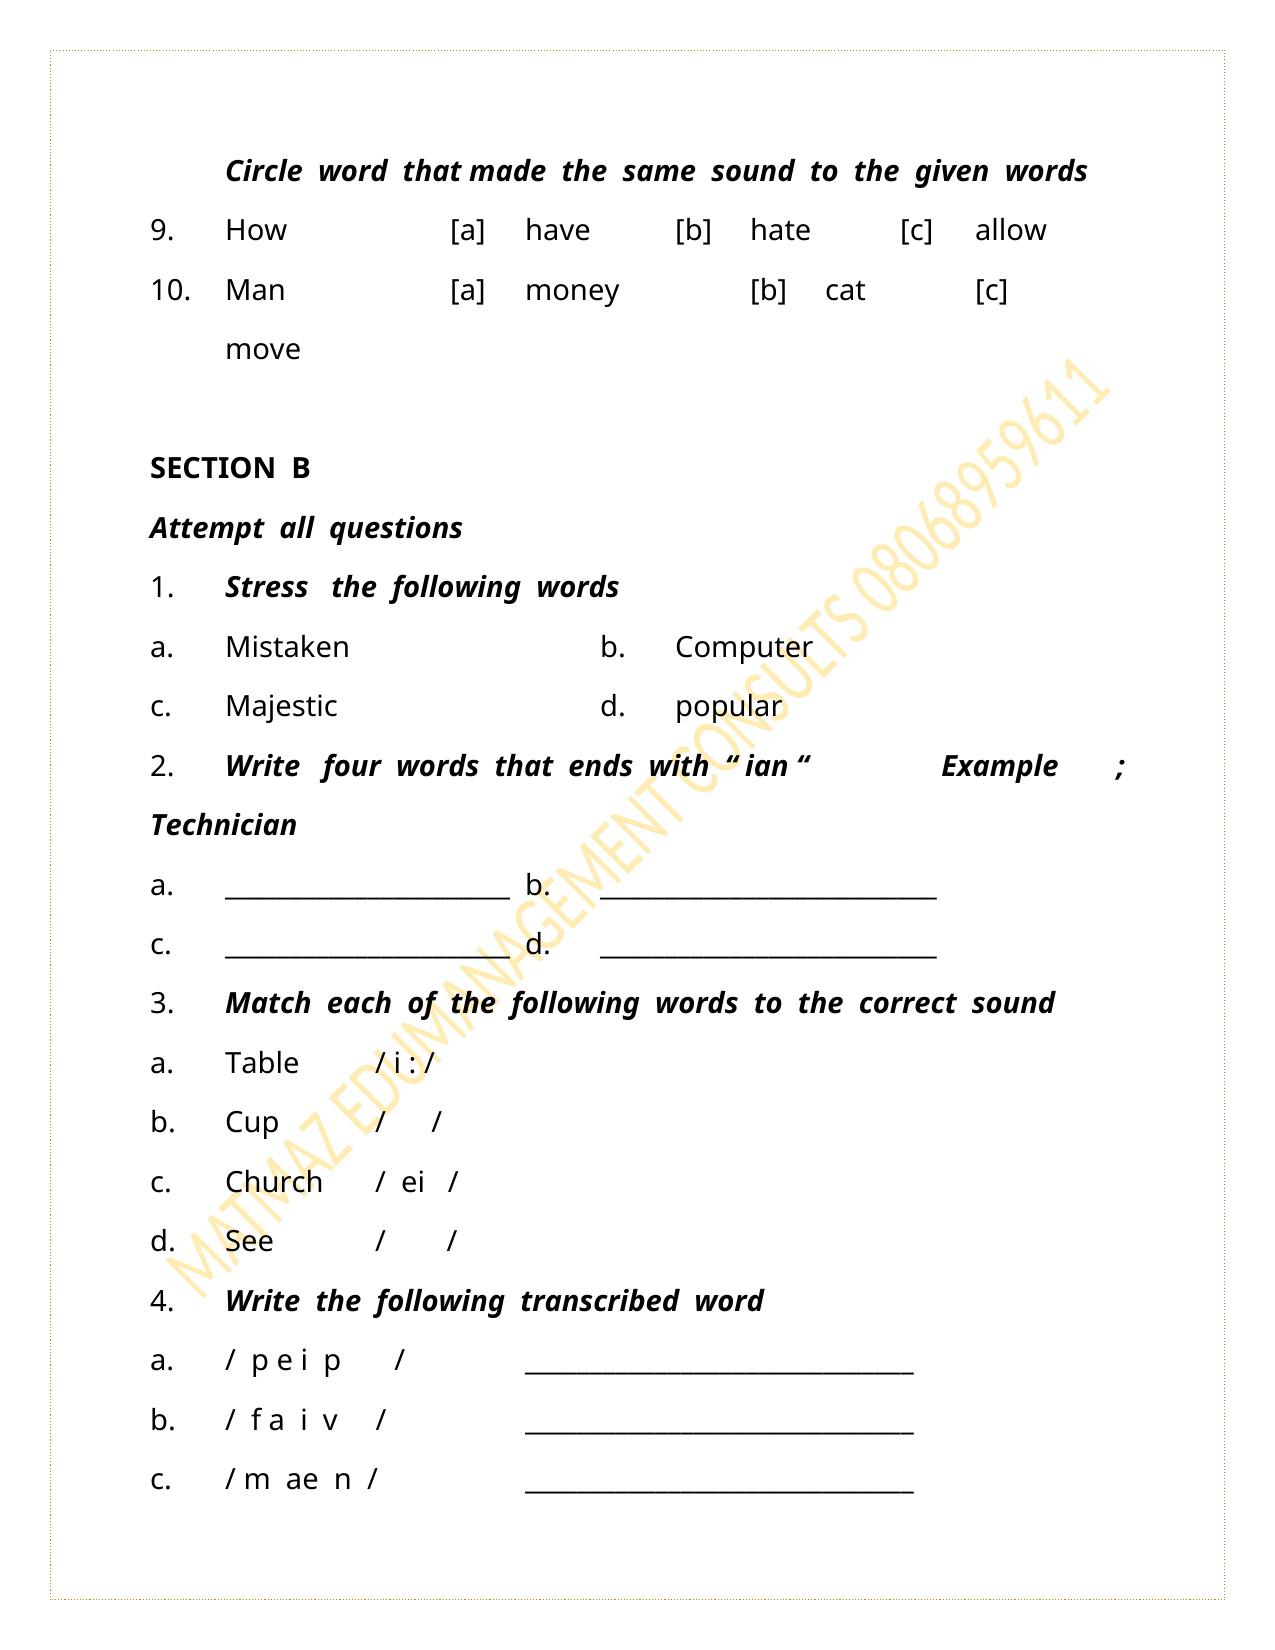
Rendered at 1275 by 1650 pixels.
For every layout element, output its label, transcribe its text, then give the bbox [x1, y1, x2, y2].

text c. ______________________ d. __________________________ [150, 923, 1125, 963]
text b. Cup / / [150, 1102, 1125, 1141]
text 10. Man [a] money [b] cat [c] move [150, 269, 1125, 368]
text SECTION B [150, 447, 1125, 487]
text a. ______________________ b. __________________________ [150, 864, 1125, 903]
text c. Majestic d. popular [150, 685, 1125, 725]
text Circle word that made the same sound to the given words [150, 150, 1125, 190]
text a. Table / i : / [150, 1042, 1125, 1082]
text d. See / / [150, 1221, 1125, 1260]
text b. / f a i v / ______________________________ [150, 1399, 1125, 1439]
text c. / m ae n / ______________________________ [150, 1458, 1125, 1498]
text 3. Match each of the following words to the correct sound [150, 983, 1125, 1022]
text a. Mistaken b. Computer [150, 626, 1125, 666]
text Attempt all questions [150, 507, 1125, 547]
text c. Church / ei / [150, 1161, 1125, 1201]
text 2. Write four words that ends with “ ian “ Example ; Technician [150, 745, 1125, 844]
text 9. How [a] have [b] hate [c] allow [150, 209, 1125, 249]
text a. / p e i p / ______________________________ [150, 1339, 1125, 1379]
text 4. Write the following transcribed word [150, 1280, 1125, 1320]
text 1. Stress the following words [150, 566, 1125, 606]
